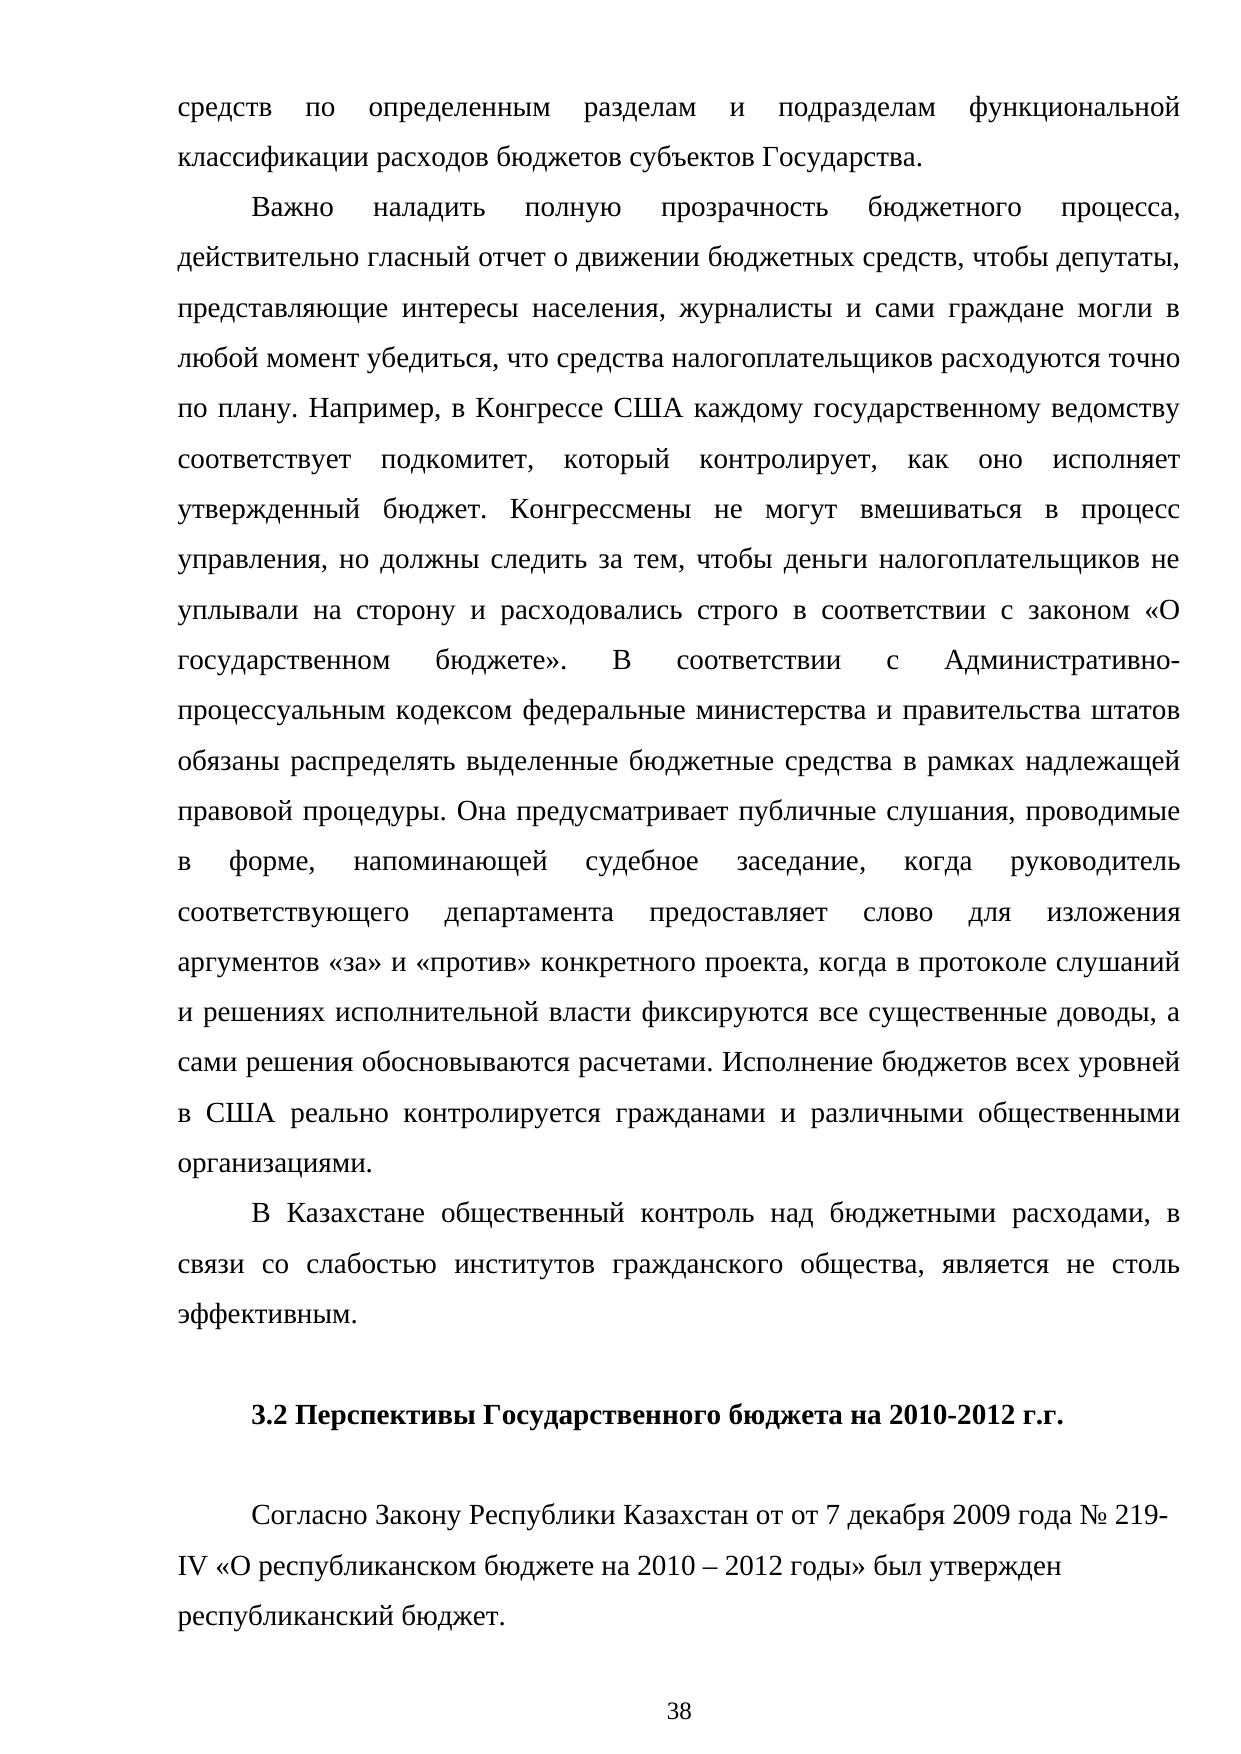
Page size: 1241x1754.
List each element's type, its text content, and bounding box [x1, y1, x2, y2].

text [177, 89, 1181, 172]
text Важно наладить полную прозрачность бюджетного процесса, действительно гласный отчет о движении бюджетных средств, чтобы депутаты, представляющие интересы населения, журналисты и сами граждане могли в любой момент убедиться, что средства налогоплательщиков расходуются точно по плану. Например, в Конгрессе США каждому государственному ведомству соответствует подкомитет, который контролирует, как оно исполняет утвержденный бюджет. Конгрессмены не могут вмешиваться в процесс управления, но должны следить за тем, чтобы деньги налогоплательщиков не уплывали на сторону и расходовались строго в соответствии с законом «О государственном бюджете». В соответствии с Административно-процессуальным кодексом федеральные министерства и правительства штатов обязаны распределять выделенные бюджетные средства в рамках надлежащей правовой процедуры. Она предусматривает публичные слушания, проводимые в форме, напоминающей судебное заседание, когда руководитель соответствующего департамента предоставляет слово для изложения аргументов «за» и «против» конкретного проекта, когда в протоколе слушаний и решениях исполнительной власти фиксируются все существенные доводы, а сами решения обосновываются расчетами. Исполнение бюджетов всех уровней в США реально контролируется гражданами и различными общественными организациями. [177, 189, 1181, 1179]
text Согласно Закону Республики Казахстан от от 7 декабря 2009 года № 219-IV «О республиканском бюджете на 2010 – 2012 годы» был утвержден республиканский бюджет. [177, 1497, 1181, 1632]
text В Казахстане общественный контроль над бюджетными расходами, в связи со слабостью институтов гражданского общества, является не столь эффективным. [177, 1196, 1181, 1330]
text 3.2 Перспективы Государственного бюджета на 2010-2012 г.г. [177, 1397, 1181, 1430]
